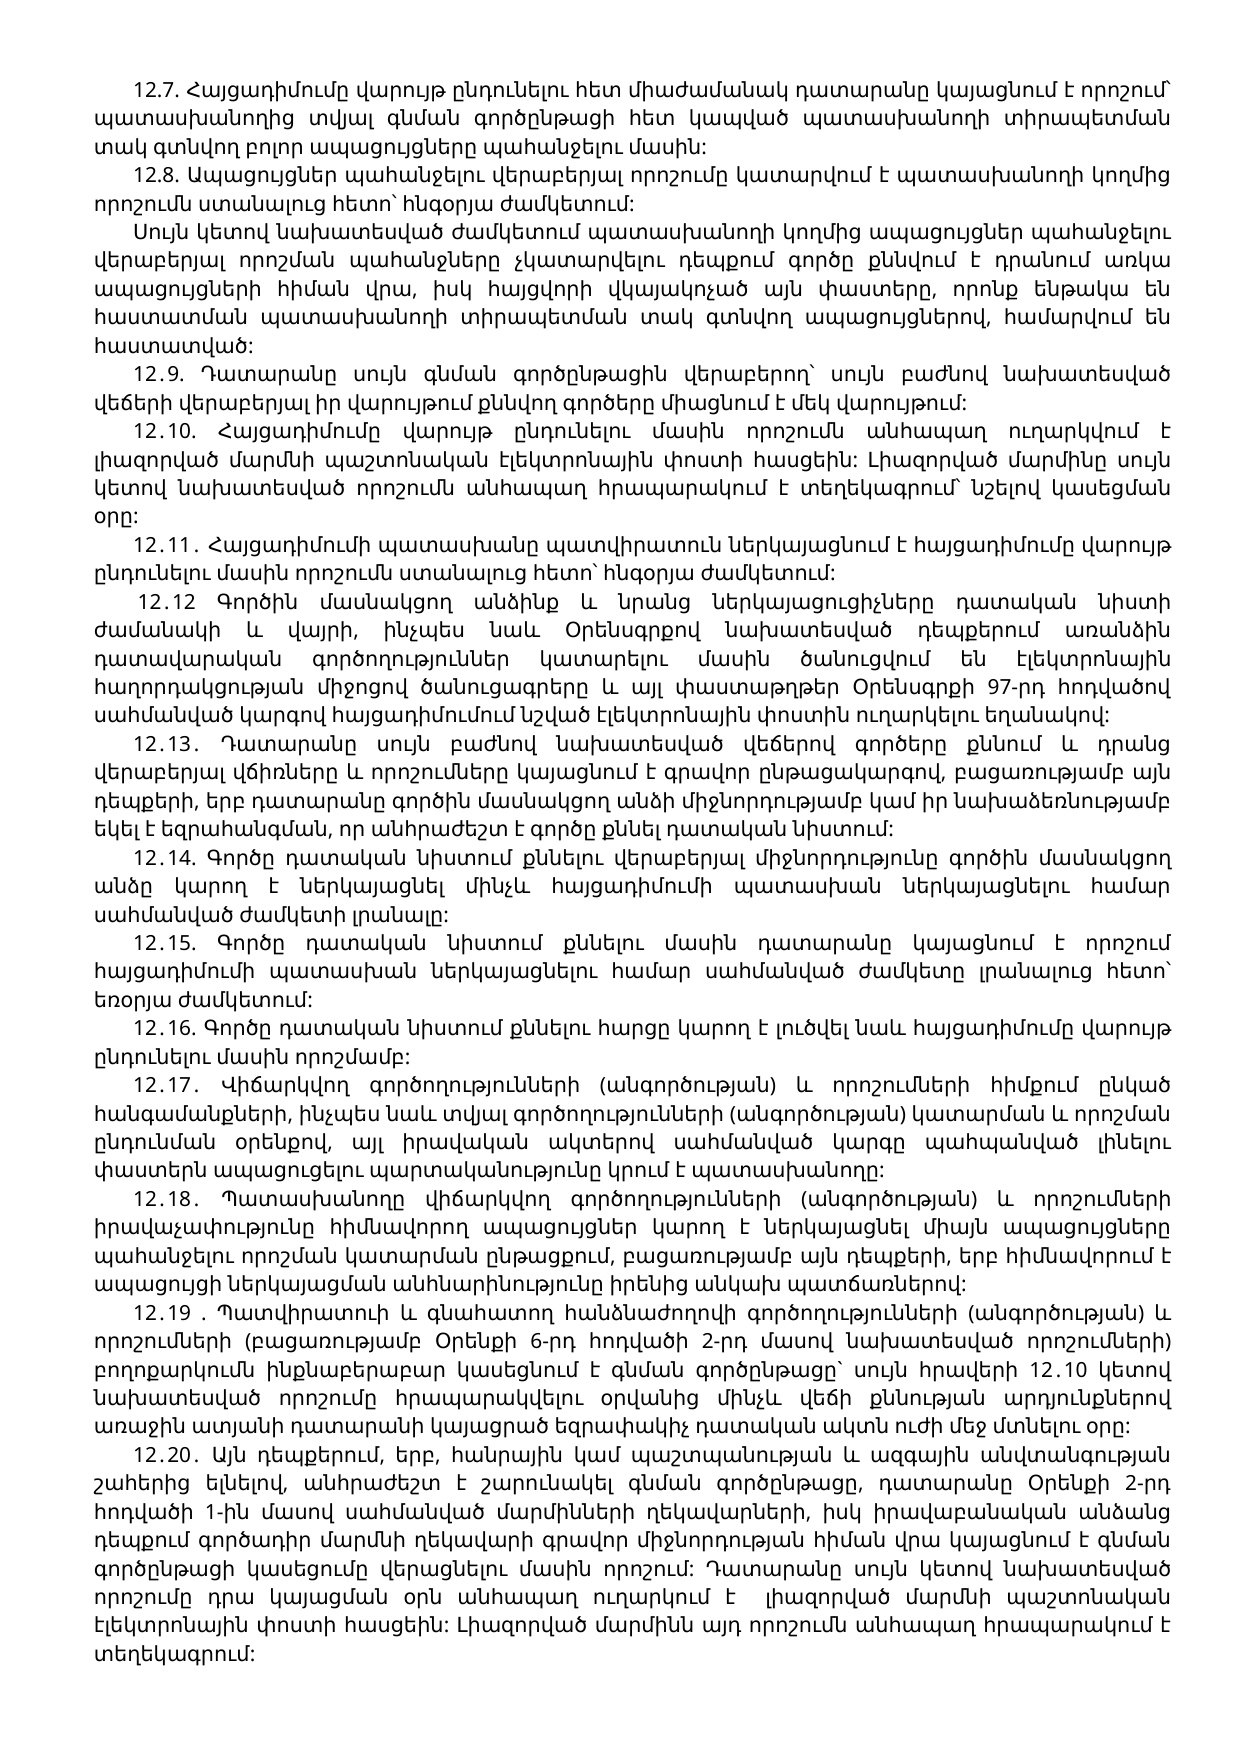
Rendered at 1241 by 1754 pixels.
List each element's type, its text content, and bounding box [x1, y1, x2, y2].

text 12․11․ Հայցադիմումի պատասխանը պատվիրատուն ներկայացնում է հայցադիմումը վարույթ ընդունելու մասին որոշումն ստանալուց հետո՝ հնգօրյա ժամկետում: [94, 530, 1171, 587]
text 12․10. Հայցադիմումը վարույթ ընդունելու մասին որոշումն անհապաղ ուղարկվում է լիազորված մարմնի պաշտոնական էլեկտրոնային փոստի հասցեին: Լիազորված մարմինը սույն կետով նախատեսված որոշումն անհապաղ հրապարակում է տեղեկագրում՝ նշելով կասեցման օրը: [94, 416, 1171, 530]
text 12.7. Հայցադիմումը վարույթ ընդունելու հետ միաժամանակ դատարանը կայացնում է որոշում՝ պատասխանողից տվյալ գնման գործընթացի հետ կապված պատասխանողի տիրապետման տակ գտնվող բոլոր ապացույցները պահանջելու մասին: [94, 75, 1171, 160]
text 12․15. Գործը դատական նիստում քննելու մասին դատարանը կայացնում է որոշում հայցադիմումի պատասխան ներկայացնելու համար սահմանված ժամկետը լրանալուց հետո՝ եռօրյա ժամկետում: [94, 928, 1171, 1013]
text 12․17․ Վիճարկվող գործողությունների (անգործության) և որոշումների հիմքում ընկած հանգամանքների, ինչպես նաև տվյալ գործողությունների (անգործության) կատարման և որոշման ընդունման օրենքով, այլ իրավական ակտերով սահմանված կարգը պահպանված լինելու փաստերն ապացուցելու պարտականությունը կրում է պատասխանողը: [94, 1070, 1171, 1184]
text 12․9. Դատարանը սույն գնման գործընթացին վերաբերող՝ սույն բաժնով նախատեսված վեճերի վերաբերյալ իր վարույթում քննվող գործերը միացնում է մեկ վարույթում: [94, 359, 1171, 416]
text 12.8. Ապացույցներ պահանջելու վերաբերյալ որոշումը կատարվում է պատասխանողի կողմից որոշումն ստանալուց հետո՝ հնգօրյա ժամկետում: [94, 160, 1171, 217]
text 12․14. Գործը դատական նիստում քննելու վերաբերյալ միջնորդությունը գործին մասնակցող անձը կարող է ներկայացնել մինչև հայցադիմումի պատասխան ներկայացնելու համար սահմանված ժամկետի լրանալը: [94, 843, 1171, 928]
text 12․18․ Պատասխանողը վիճարկվող գործողությունների (անգործության) և որոշումների իրավաչափությունը հիմնավորող ապացույցներ կարող է ներկայացնել միայն ապացույցները պահանջելու որոշման կատարման ընթացքում, բացառությամբ այն դեպքերի, երբ հիմնավորում է ապացույցի ներկայացման անհնարինությունը իրենից անկախ պատճառներով: [94, 1184, 1171, 1298]
text 12․12 Գործին մասնակցող անձինք և նրանց ներկայացուցիչները դատական նիստի ժամանակի և վայրի, ինչպես նաև Օրենսգրքով նախատեսված դեպքերում առանձին դատավարական գործողություններ կատարելու մասին ծանուցվում են էլեկտրոնային հաղորդակցության միջոցով ծանուցագրերը և այլ փաստաթղթեր Օրենսգրքի 97-րդ հոդվածով սահմանված կարգով հայցադիմումում նշված էլեկտրոնային փոստին ուղարկելու եղանակով: [94, 587, 1171, 729]
text 12․20․ Այն դեպքերում, երբ, հանրային կամ պաշտպանության և ազգային անվտանգության շահերից ելնելով, անհրաժեշտ է շարունակել գնման գործընթացը, դատարանը Օրենքի 2-րդ հոդվածի 1-ին մասով սահմանված մարմինների ղեկավարների, իսկ իրավաբանական անձանց դեպքում գործադիր մարմնի ղեկավարի գրավոր միջնորդության հիման վրա կայացնում է գնման գործընթացի կասեցումը վերացնելու մասին որոշում: Դատարանը սույն կետով նախատեսված որոշումը դրա կայացման օրն անհապաղ ուղարկում է լիազորված մարմնի պաշտոնական էլեկտրոնային փոստի հասցեին: Լիազորված մարմինն այդ որոշումն անհապաղ հրապարակում է տեղեկագրում: [94, 1440, 1171, 1667]
text 12․19 . Պատվիրատուի և գնահատող հանձնաժողովի գործողությունների (անգործության) և որոշումների (բացառությամբ Օրենքի 6-րդ հոդվածի 2-րդ մասով նախատեսված որոշումների) բողոքարկումն ինքնաբերաբար կասեցնում է գնման գործընթացը` սույն հրավերի 12․10 կետով նախատեսված որոշումը հրապարակվելու օրվանից մինչև վեճի քննության արդյունքներով առաջին ատյանի դատարանի կայացրած եզրափակիչ դատական ակտն ուժի մեջ մտնելու օրը: [94, 1298, 1171, 1440]
text 12․16. Գործը դատական նիստում քննելու հարցը կարող է լուծվել նաև հայցադիմումը վարույթ ընդունելու մասին որոշմամբ: [94, 1013, 1171, 1070]
text Սույն կետով նախատեսված ժամկետում պատասխանողի կողմից ապացույցներ պահանջելու վերաբերյալ որոշման պահանջները չկատարվելու դեպքում գործը քննվում է դրանում առկա ապացույցների հիման վրա, իսկ հայցվորի վկայակոչած այն փաստերը, որոնք ենթակա են հաստատման պատասխանողի տիրապետման տակ գտնվող ապացույցներով, համարվում են հաստատված: [94, 217, 1171, 359]
text 12․13․ Դատարանը սույն բաժնով նախատեսված վեճերով գործերը քննում և դրանց վերաբերյալ վճիռները և որոշումները կայացնում է գրավոր ընթացակարգով, բացառությամբ այն դեպքերի, երբ դատարանը գործին մասնակցող անձի միջնորդությամբ կամ իր նախաձեռնությամբ եկել է եզրահանգման, որ անհրաժեշտ է գործը քննել դատական նիստում: [94, 729, 1171, 843]
